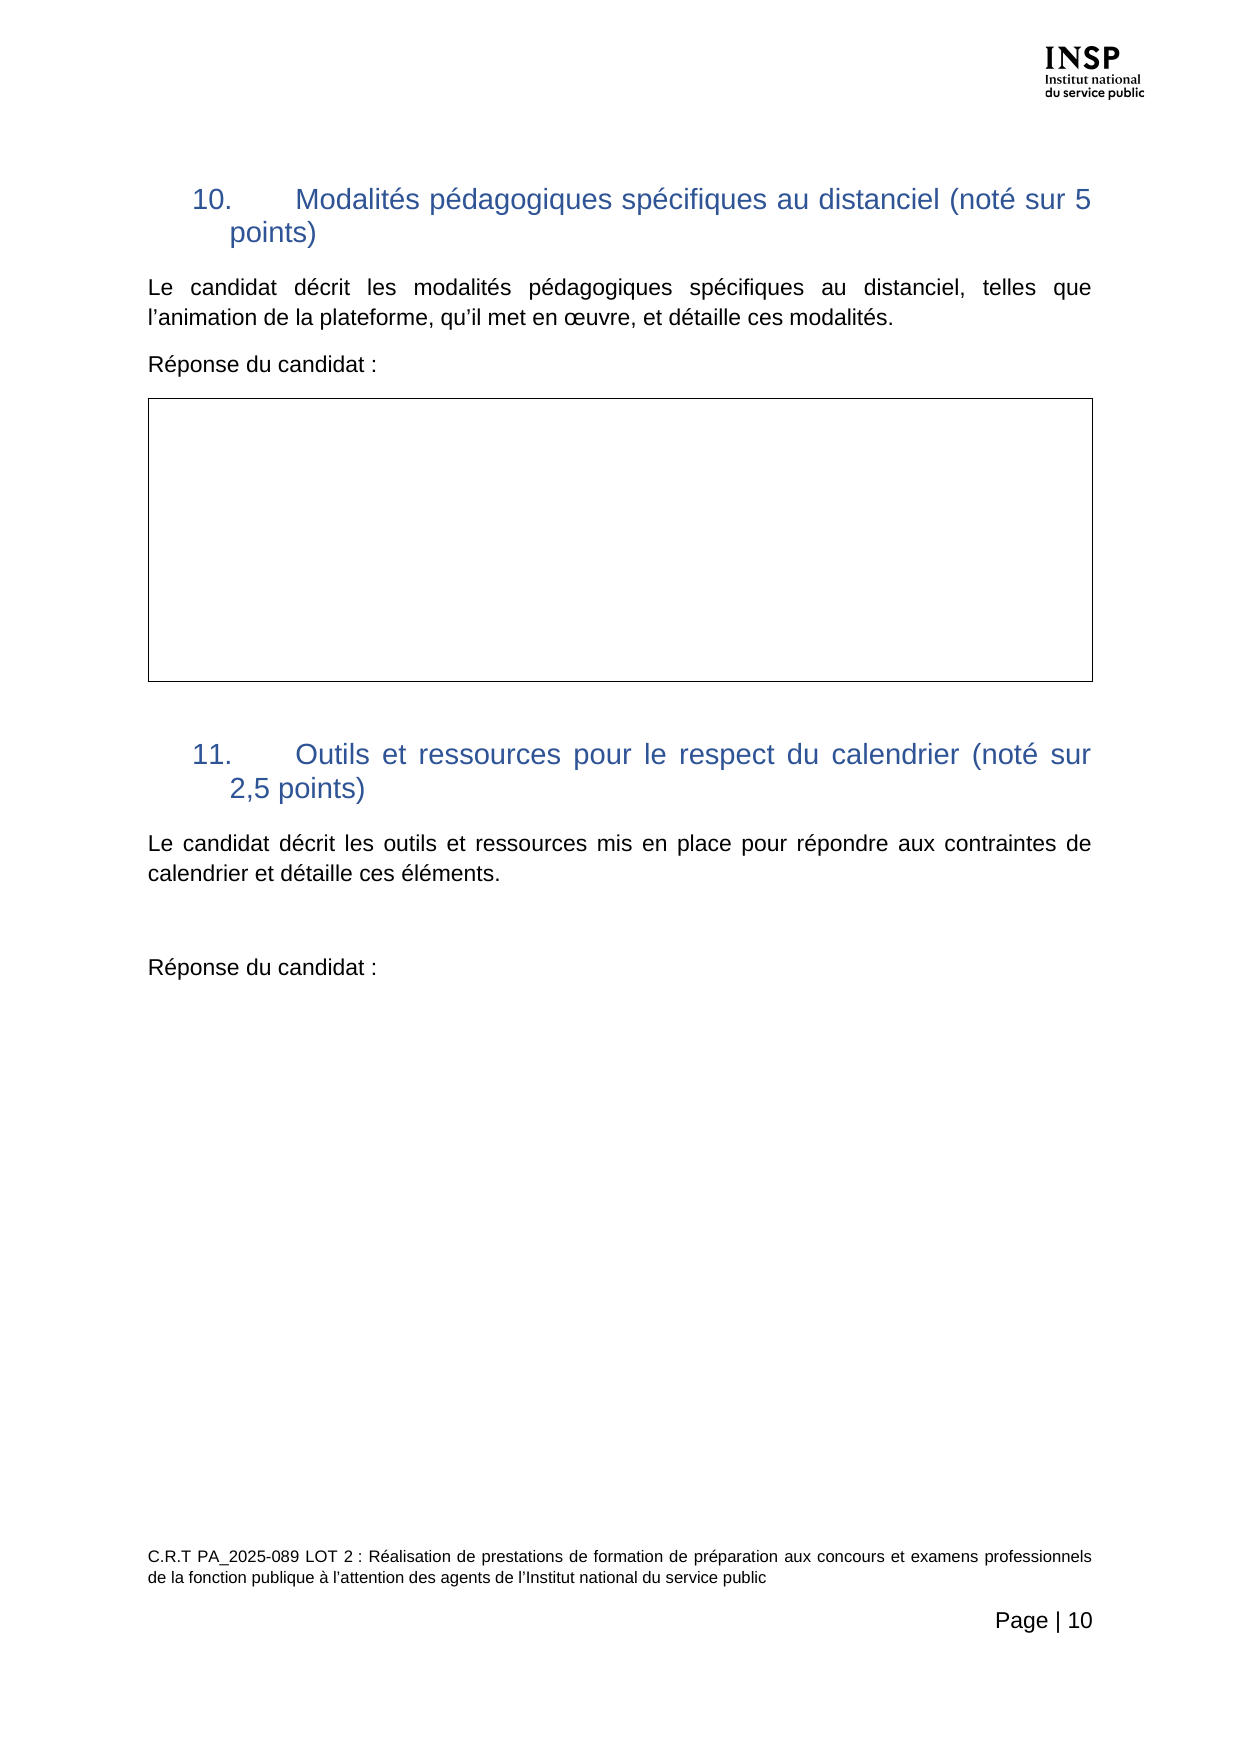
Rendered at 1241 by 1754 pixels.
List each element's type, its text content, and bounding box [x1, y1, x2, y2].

subtitle Outils et ressources pour le respect du calendrier (noté sur 2,5 points) [192, 737, 1093, 804]
text Le candidat décrit les modalités pédagogiques spécifiques au distanciel, telles que l’animation de la plateforme, qu’il met en œuvre, et détaille ces modalités. [148, 274, 1093, 330]
picture [1045, 46, 1145, 100]
subtitle Modalités pédagogiques spécifiques au distanciel (noté sur 5 points) [192, 182, 1093, 249]
table_header [149, 399, 1092, 681]
text Réponse du candidat : [148, 953, 1093, 980]
text Réponse du candidat : [148, 351, 1093, 377]
text Le candidat décrit les outils et ressources mis en place pour répondre aux contraintes de calendrier et détaille ces éléments. [148, 829, 1093, 886]
